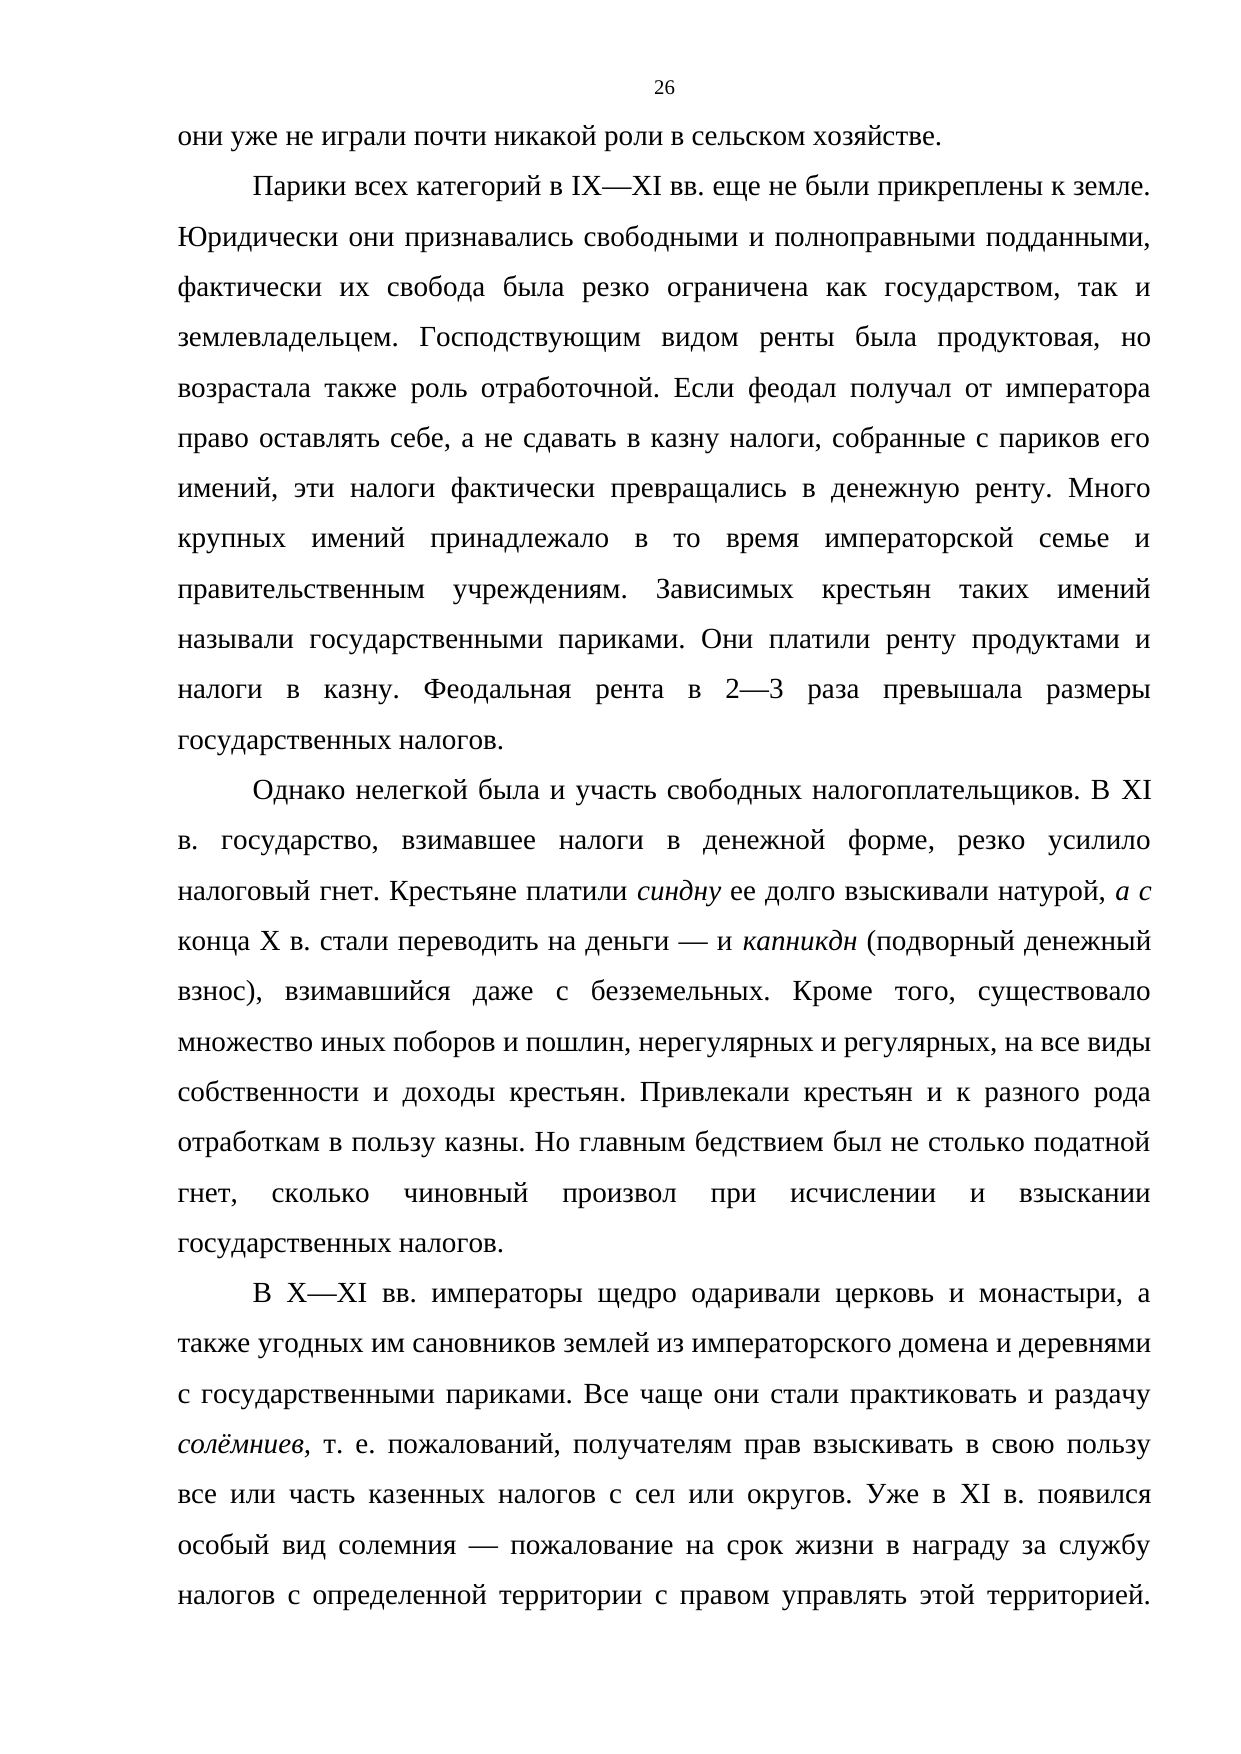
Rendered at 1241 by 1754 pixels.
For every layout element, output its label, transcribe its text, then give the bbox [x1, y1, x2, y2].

text Парики всех категорий в IX—XI вв. еще не были прикреплены к земле. Юридически они признавались свободными и полноправными подданными, фактически их свобода была резко ограничена как государством, так и землевладельцем. Господствующим видом ренты была продуктовая, но возрастала также роль отработочной. Если феодал получал от императора право оставлять себе, а не сдавать в казну налоги, собранные с париков его имений, эти налоги фактически превращались в денежную ренту. Много крупных имений принадлежало в то время императорской семье и правительственным учреждениям. Зависимых крестьян таких имений называли государственными париками. Они платили ренту продуктами и налоги в казну. Феодальная рента в 2—3 раза превышала размеры государственных налогов. [177, 168, 1152, 755]
text Однако нелегкой была и участь свободных налогоплательщиков. В XI в. государство, взимавшее налоги в денежной форме, резко усилило налоговый гнет. Крестьяне платили синдну ее долго взыскивали натурой, а с конца X в. стали переводить на деньги — и капникдн (подворный денежный взнос), взимавшийся даже с безземельных. Кроме того, существовало множество иных поборов и пошлин, нерегулярных и регулярных, на все виды собственности и доходы крестьян. Привлекали крестьян и к разного рода отработкам в пользу казны. Но главным бедствием был не столько податной гнет, сколько чиновный произвол при исчислении и взыскании государственных налогов. [177, 772, 1152, 1258]
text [177, 118, 1152, 152]
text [177, 1275, 1152, 1611]
